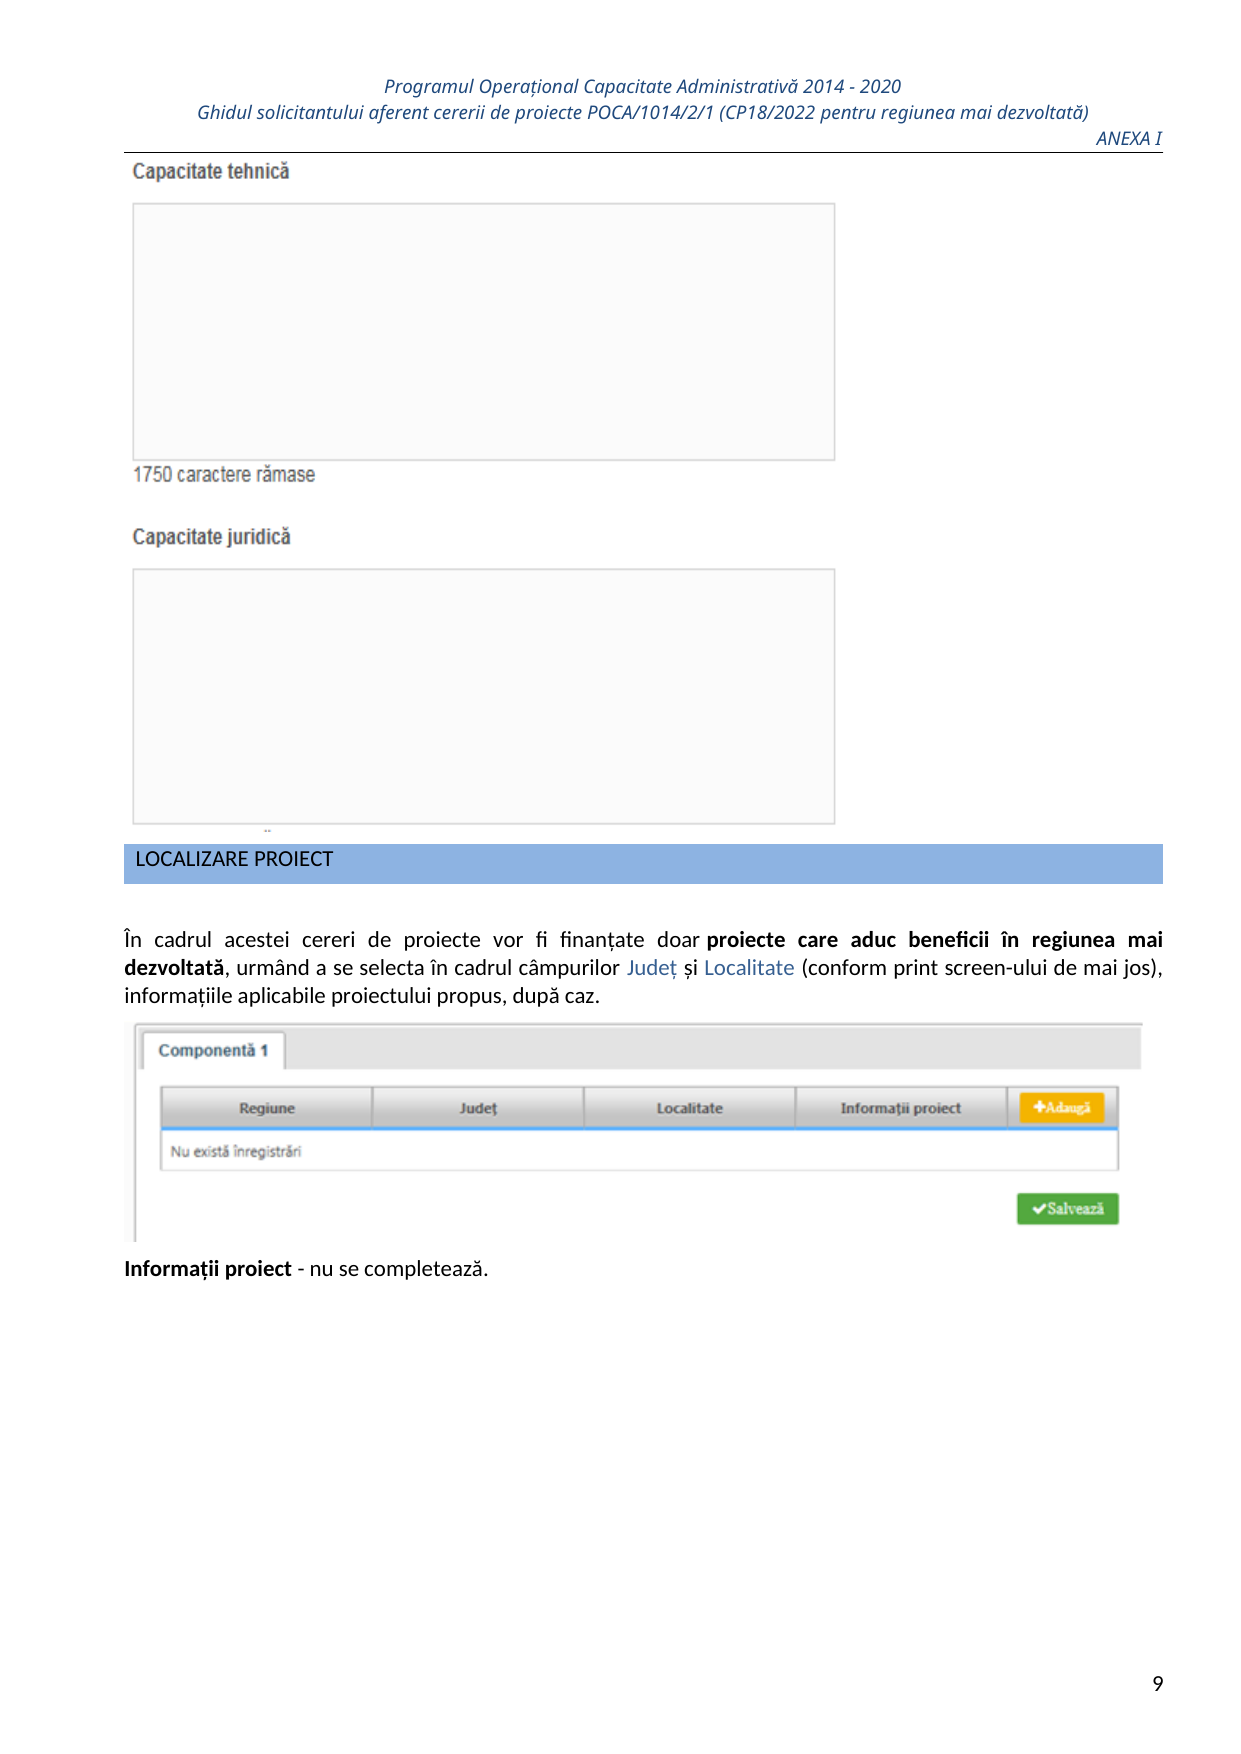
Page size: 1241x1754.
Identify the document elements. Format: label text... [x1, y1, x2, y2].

picture [124, 153, 856, 832]
picture [124, 1021, 1143, 1242]
text Informații proiect - nu se completează. [124, 1254, 1163, 1282]
table_header LOCALIZARE PROIECT [124, 844, 1163, 884]
text În cadrul acestei cereri de proiecte vor fi finanțate doar proiecte care aduc beneficii în regiunea mai dezvoltată, urmând a se selecta în cadrul câmpurilor Județ și Localitate (conform print screen-ului de mai jos), informațiile aplicabile proiectului propus, după caz. [124, 925, 1163, 1009]
